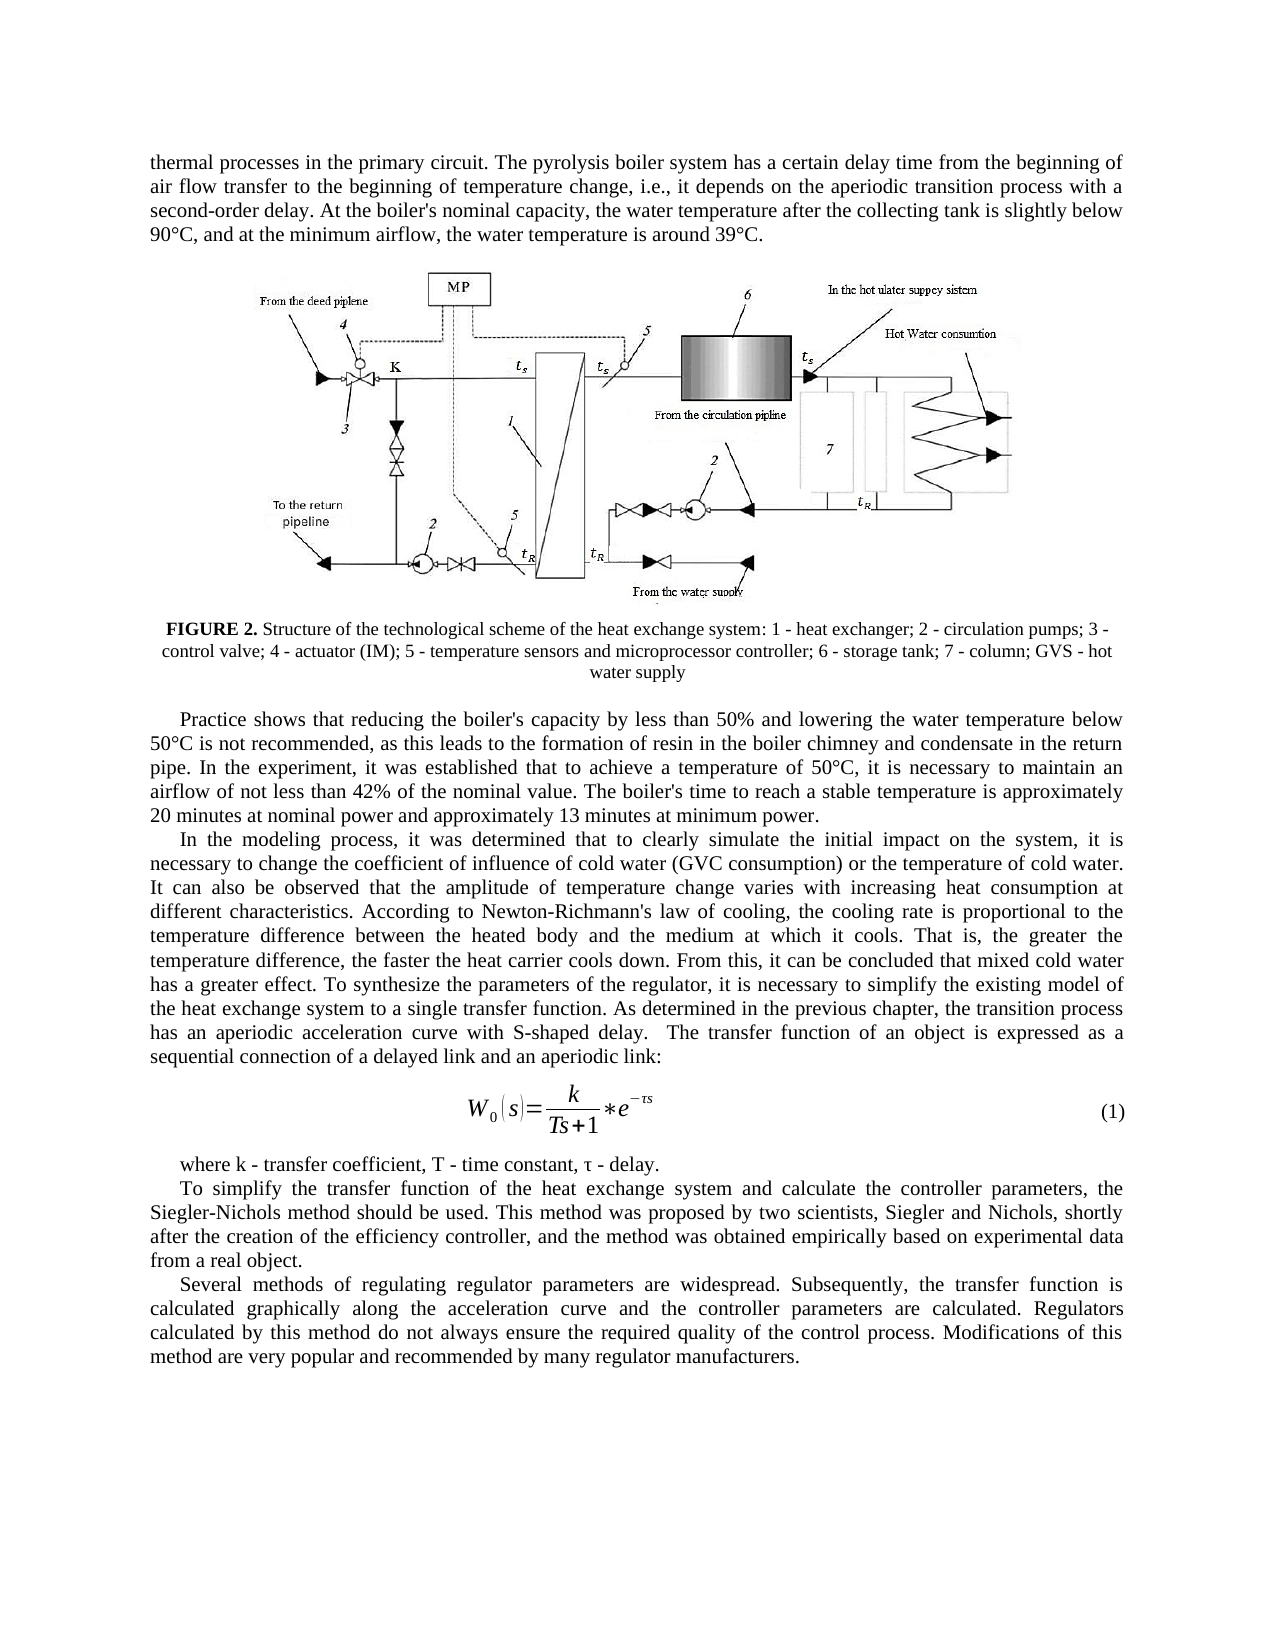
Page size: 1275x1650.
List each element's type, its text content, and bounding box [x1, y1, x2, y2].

text Practice shows that reducing the boiler's capacity by less than 50% and lowering the water temperature below 50°C is not recommended, as this leads to the formation of resin in the boiler chimney and condensate in the return pipe. In the experiment, it was established that to achieve a temperature of 50°C, it is necessary to maintain an airflow of not less than 42% of the nominal value. The boiler's time to reach a stable temperature is approximately 20 minutes at nominal power and approximately 13 minutes at minimum power. [150, 707, 1125, 827]
text (1) [150, 1080, 1125, 1139]
text where k - transfer coefficient, T - time constant, τ - delay. [150, 1152, 1125, 1176]
text FIGURE 2. Structure of the technological scheme of the heat exchange system: 1 - heat exchanger; 2 - circulation pumps; 3 - control valve; 4 - actuator (IM); 5 - temperature sensors and microprocessor controller; 6 - storage tank; 7 - column; GVS - hot water supply [150, 618, 1125, 683]
text To simplify the transfer function of the heat exchange system and calculate the controller parameters, the Siegler-Nichols method should be used. This method was proposed by two scientists, Siegler and Nichols, shortly after the creation of the efficiency controller, and the method was obtained empirically based on experimental data from a real object. [150, 1176, 1125, 1272]
text Several methods of regulating regulator parameters are widespread. Subsequently, the transfer function is calculated graphically along the acceleration curve and the controller parameters are calculated. Regulators calculated by this method do not always ensure the required quality of the control process. Modifications of this method are very popular and recommended by many regulator manufacturers. [150, 1272, 1125, 1368]
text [150, 150, 1125, 246]
text In the modeling process, it was determined that to clearly simulate the initial impact on the system, it is necessary to change the coefficient of influence of cold water (GVC consumption) or the temperature of cold water. It can also be observed that the amplitude of temperature change varies with increasing heat consumption at different characteristics. According to Newton-Richmann's law of cooling, the cooling rate is proportional to the temperature difference between the heated body and the medium at which it cools. That is, the greater the temperature difference, the faster the heat carrier cools down. From this, it can be concluded that mixed cold water has a greater effect. To synthesize the parameters of the regulator, it is necessary to simplify the existing model of the heat exchange system to a single transfer function. As determined in the previous chapter, the transition process has an aperiodic acceleration curve with S-shaped delay. The transfer function of an object is expressed as a sequential connection of a delayed link and an aperiodic link: [150, 827, 1125, 1068]
picture [254, 270, 1021, 606]
